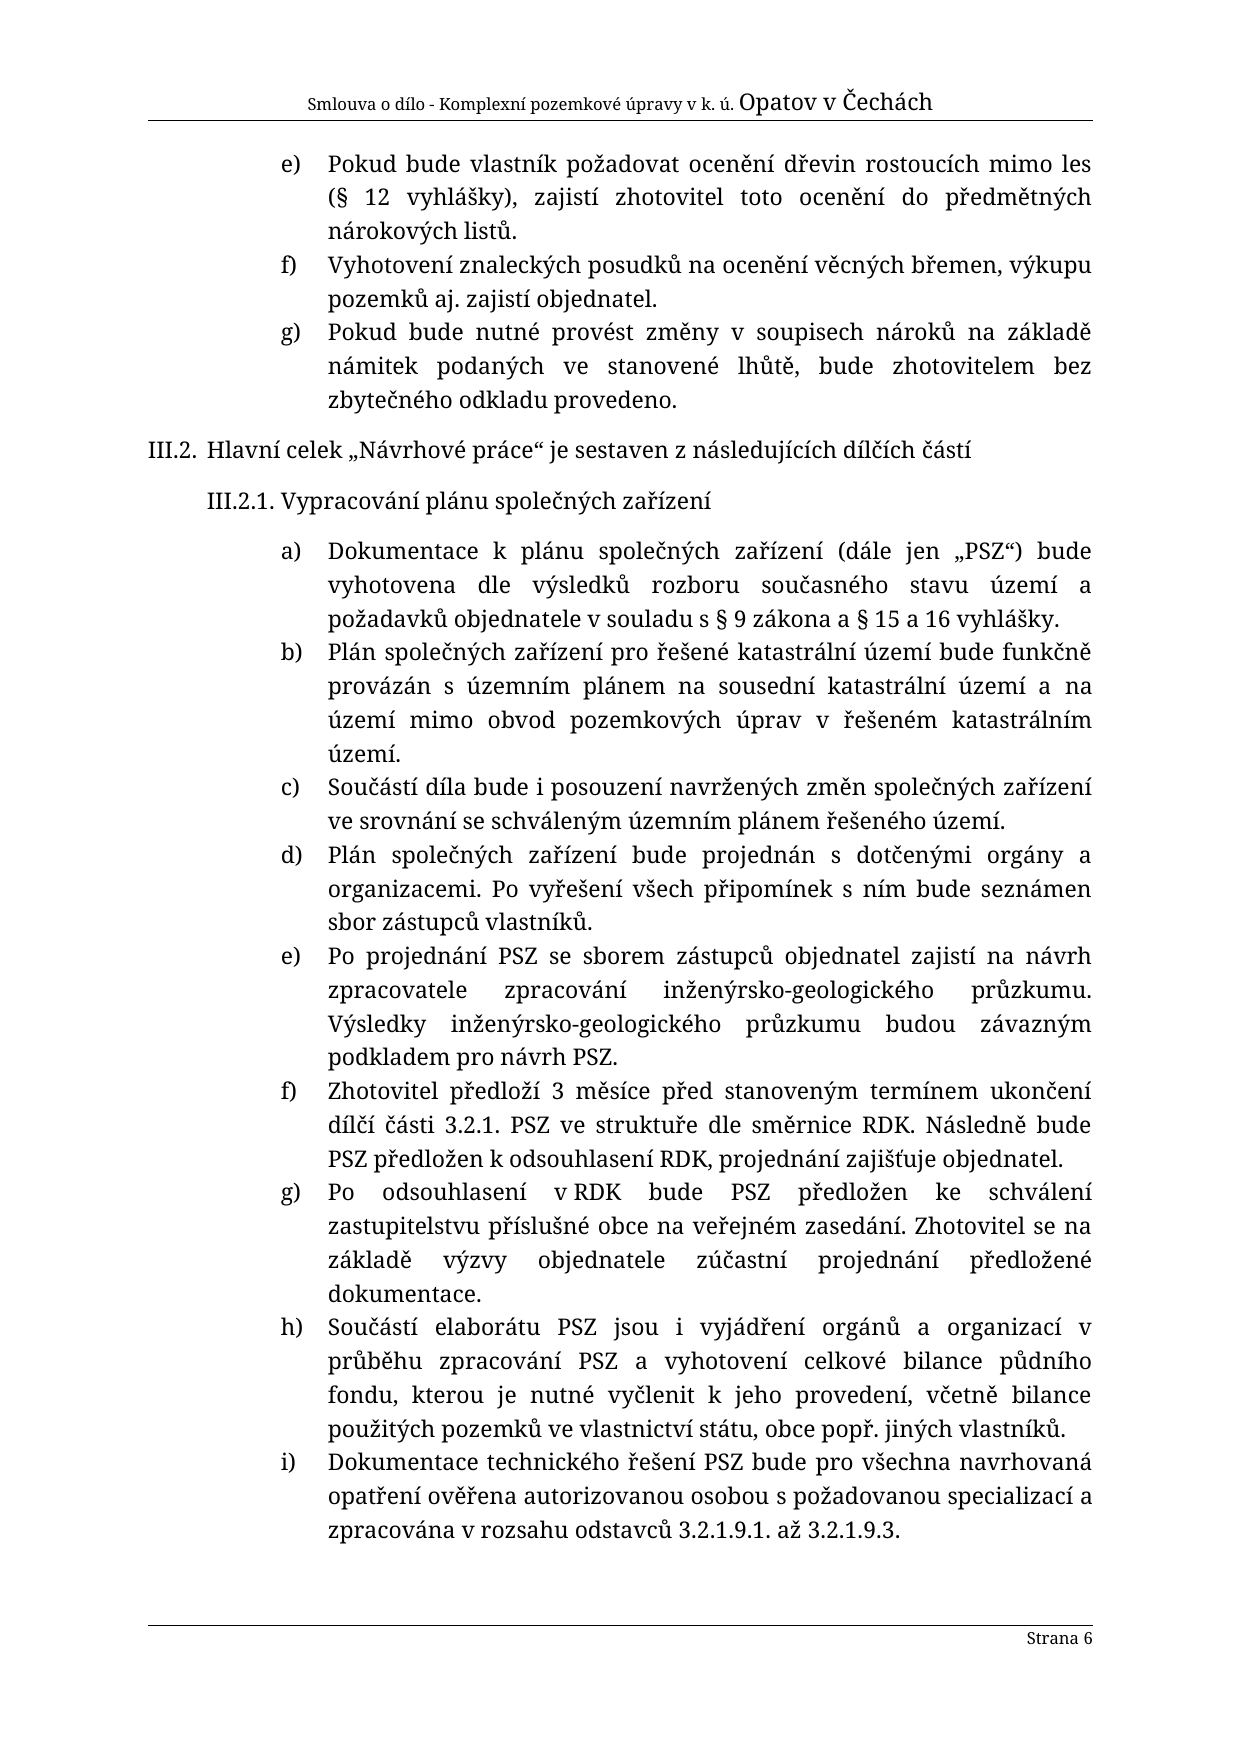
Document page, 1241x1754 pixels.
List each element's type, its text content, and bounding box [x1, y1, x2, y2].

text Po odsouhlasení v RDK bude PSZ předložen ke schválení zastupitelstvu příslušné obce na veřejném zasedání. Zhotovitel se na základě výzvy objednatele zúčastní projednání předložené dokumentace. [281, 1176, 1093, 1309]
text Dokumentace k plánu společných zařízení (dále jen „PSZ“) bude vyhotovena dle výsledků rozboru současného stavu území a požadavků objednatele v souladu s § 9 zákona a § 15 a 16 vyhlášky. [281, 535, 1093, 634]
text Vyhotovení znaleckých posudků na ocenění věcných břemen, výkupu pozemků aj. zajistí objednatel. [281, 249, 1093, 314]
text Vypracování plánu společných zařízení [207, 485, 1093, 516]
list Hlavní celek „Návrhové práce“ je sestaven z následujících dílčích částí [148, 434, 1093, 466]
text Pokud bude vlastník požadovat ocenění dřevin rostoucích mimo les (§ 12 vyhlášky), zajistí zhotovitel toto ocenění do předmětných nárokových listů. [281, 148, 1093, 246]
text Zhotovitel předloží 3 měsíce před stanoveným termínem ukončení dílčí části 3.2.1. PSZ ve struktuře dle směrnice RDK. Následně bude PSZ předložen k odsouhlasení RDK, projednání zajišťuje objednatel. [281, 1075, 1093, 1174]
text Plán společných zařízení bude projednán s dotčenými orgány a organizacemi. Po vyřešení všech připomínek s ním bude seznámen sbor zástupců vlastníků. [281, 839, 1093, 938]
text Součástí elaborátu PSZ jsou i vyjádření orgánů a organizací v průběhu zpracování PSZ a vyhotovení celkové bilance půdního fondu, kterou je nutné vyčlenit k jeho provedení, včetně bilance použitých pozemků ve vlastnictví státu, obce popř. jiných vlastníků. [281, 1311, 1093, 1444]
text Dokumentace technického řešení PSZ bude pro všechna navrhovaná opatření ověřena autorizovanou osobou s požadovanou specializací a zpracována v rozsahu odstavců 3.2.1.9.1. až 3.2.1.9.3. [281, 1446, 1093, 1545]
text Součástí díla bude i posouzení navržených změn společných zařízení ve srovnání se schváleným územním plánem řešeného území. [281, 771, 1093, 836]
text Po projednání PSZ se sborem zástupců objednatel zajistí na návrh zpracovatele zpracování inženýrsko-geologického průzkumu. Výsledky inženýrsko-geologického průzkumu budou závazným podkladem pro návrh PSZ. [281, 940, 1093, 1073]
text Plán společných zařízení pro řešené katastrální území bude funkčně provázán s územním plánem na sousední katastrální území a na území mimo obvod pozemkových úprav v řešeném katastrálním území. [281, 636, 1093, 769]
text Pokud bude nutné provést změny v soupisech nároků na základě námitek podaných ve stanovené lhůtě, bude zhotovitelem bez zbytečného odkladu provedeno. [281, 316, 1093, 415]
